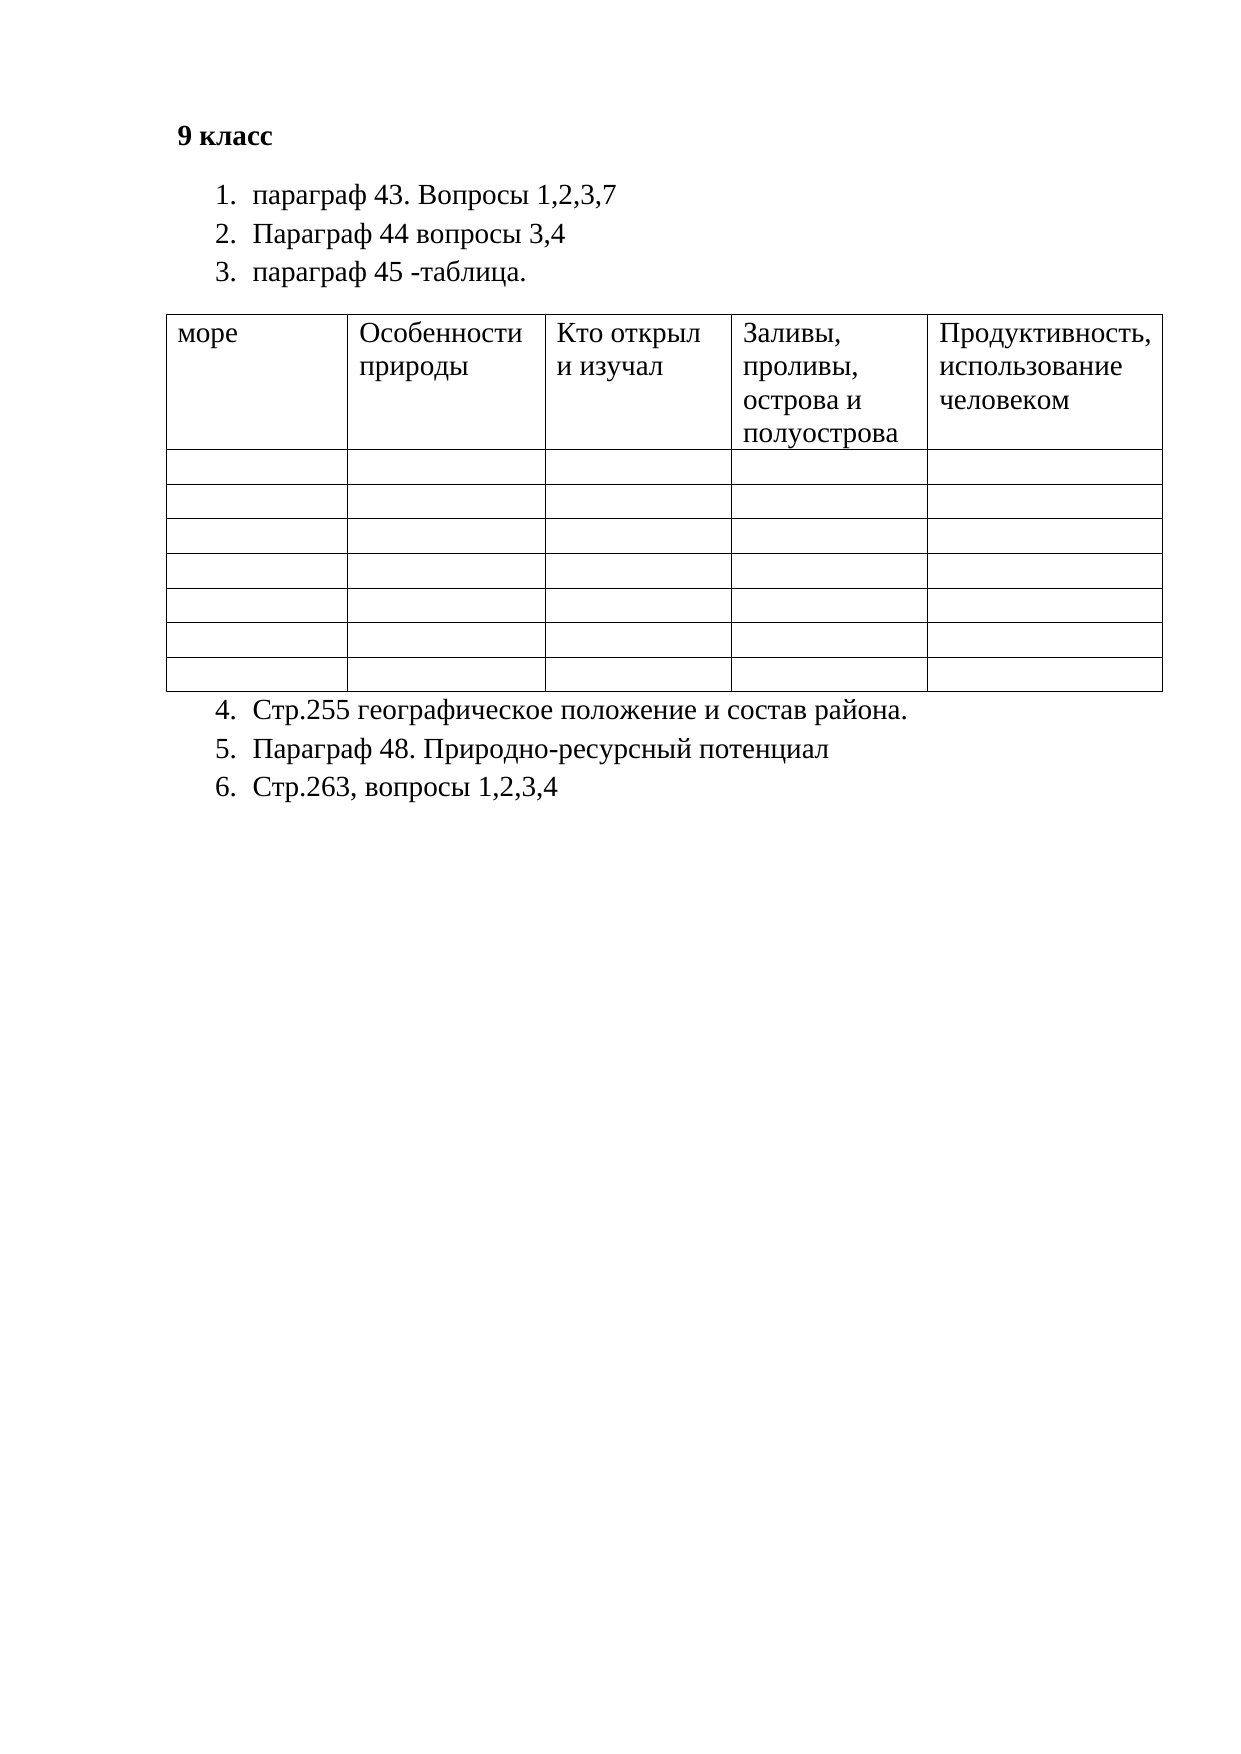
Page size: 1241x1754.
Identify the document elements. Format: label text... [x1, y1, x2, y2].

table_cell [732, 554, 927, 587]
list параграф 45 -таблица. [215, 254, 1152, 288]
table_cell [928, 589, 1162, 622]
text 9 класс [177, 118, 1152, 152]
table_cell [348, 519, 545, 553]
list Параграф 48. Природно-ресурсный потенциал [215, 731, 1152, 764]
table_cell [732, 450, 927, 484]
table_header море [167, 315, 347, 449]
table_header Особенности природы [348, 315, 545, 449]
table_cell [546, 589, 731, 622]
table_cell [167, 485, 347, 518]
table_header Кто открыл и изучал [546, 315, 731, 449]
table_cell [928, 554, 1162, 587]
table_cell [546, 485, 731, 518]
list Параграф 44 вопросы 3,4 [215, 216, 1152, 249]
table_cell [928, 485, 1162, 518]
table_cell [348, 623, 545, 657]
table_cell [732, 589, 927, 622]
table_cell [348, 589, 545, 622]
table_cell [546, 519, 731, 553]
table_cell [732, 658, 927, 691]
table_cell [928, 623, 1162, 657]
table_cell [348, 554, 545, 587]
table_cell [167, 658, 347, 691]
table_header Заливы, проливы, острова и полуострова [732, 315, 927, 449]
table_cell [167, 623, 347, 657]
table_cell [348, 658, 545, 691]
table_cell [167, 589, 347, 622]
table_cell [546, 554, 731, 587]
table_cell [348, 450, 545, 484]
table_cell [546, 623, 731, 657]
table_cell [546, 658, 731, 691]
table_cell [732, 519, 927, 553]
table_cell [348, 485, 545, 518]
list параграф 43. Вопросы 1,2,3,7 [215, 177, 1152, 211]
table_cell [732, 623, 927, 657]
table_header Продуктивность, использование человеком [928, 315, 1162, 449]
table_cell [928, 450, 1162, 484]
table_cell [928, 658, 1162, 691]
table_cell [167, 554, 347, 587]
table_cell [167, 519, 347, 553]
list Стр.255 географическое положение и состав района. [215, 692, 1152, 726]
table_cell [732, 485, 927, 518]
table_cell [928, 519, 1162, 553]
list Стр.263, вопросы 1,2,3,4 [215, 769, 1152, 803]
table_cell [546, 450, 731, 484]
table_cell [167, 450, 347, 484]
